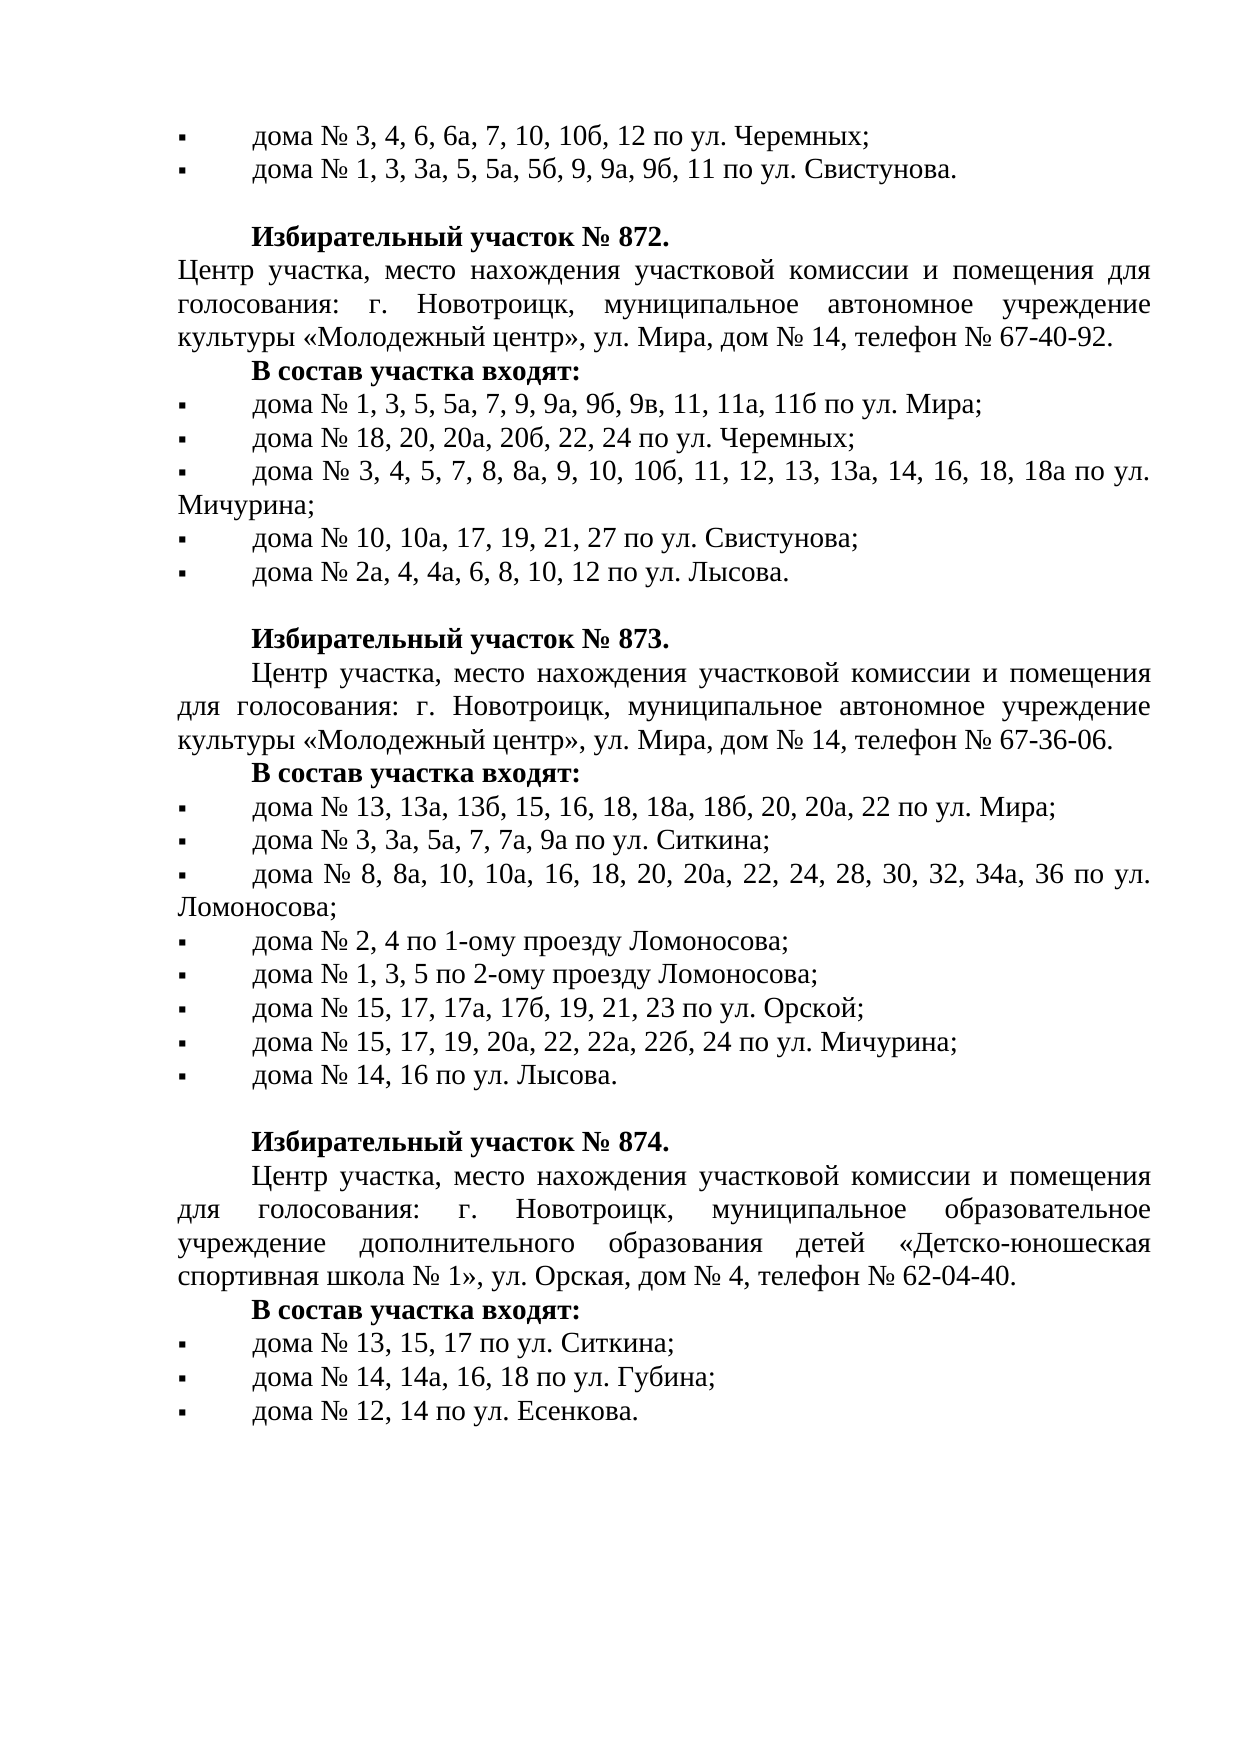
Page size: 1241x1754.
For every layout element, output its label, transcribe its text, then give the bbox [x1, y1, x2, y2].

list дома № 3, 4, 5, 7, 8, 8а, 9, 10, 10б, 11, 12, 13, 13а, 14, 16, 18, 18а по ул. Мичурина; [177, 453, 1152, 521]
list дома № 1, 3, 5 по 2-ому проезду Ломоносова; [177, 957, 1152, 990]
list дома № 15, 17, 17а, 17б, 19, 21, 23 по ул. Орской; [177, 990, 1152, 1024]
list дома № 1, 3, 5, 5а, 7, 9, 9а, 9б, 9в, 11, 11а, 11б по ул. Мира; [177, 386, 1152, 420]
list дома № 8, 8а, 10, 10а, 16, 18, 20, 20а, 22, 24, 28, 30, 32, 34а, 36 по ул. Ломоносова; [177, 856, 1152, 923]
subtitle Избирательный участок № 872. [177, 219, 1152, 252]
list дома № 3, 3а, 5а, 7, 7а, 9а по ул. Ситкина; [177, 822, 1152, 856]
text В состав участка входят: [177, 1292, 1152, 1326]
list дома № 1, 3, 3а, 5, 5а, 5б, 9, 9а, 9б, 11 по ул. Свистунова. [177, 152, 1152, 185]
subtitle Центр участка, место нахождения участковой комиссии и помещения для голосования: г. Новотроицк, муниципальное образовательное учреждение дополнительного образования детей «Детско-юношеская спортивная школа № 1», ул. Орская, дом № 4, телефон № 62-04-40. [177, 1158, 1152, 1292]
list дома № 13, 15, 17 по ул. Ситкина; [177, 1326, 1152, 1359]
list дома № 14, 16 по ул. Лысова. [177, 1057, 1152, 1091]
subtitle Избирательный участок № 874. [177, 1124, 1152, 1158]
subtitle Избирательный участок № 873. [177, 621, 1152, 655]
list дома № 15, 17, 19, 20а, 22, 22а, 22б, 24 по ул. Мичурина; [177, 1024, 1152, 1057]
list дома № 3, 4, 6, 6а, 7, 10, 10б, 12 по ул. Черемных; [177, 118, 1152, 152]
list дома № 2а, 4, 4а, 6, 8, 10, 12 по ул. Лысова. [177, 554, 1152, 588]
list дома № 13, 13а, 13б, 15, 16, 18, 18а, 18б, 20, 20а, 22 по ул. Мира; [177, 789, 1152, 822]
list дома № 10, 10а, 17, 19, 21, 27 по ул. Свистунова; [177, 521, 1152, 554]
text В состав участка входят: [177, 755, 1152, 789]
text В состав участка входят: [177, 353, 1152, 386]
list дома № 18, 20, 20а, 20б, 22, 24 по ул. Черемных; [177, 420, 1152, 453]
list дома № 2, 4 по 1-ому проезду Ломоносова; [177, 923, 1152, 957]
list дома № 14, 14а, 16, 18 по ул. Губина; [177, 1359, 1152, 1393]
subtitle Центр участка, место нахождения участковой комиссии и помещения для голосования: г. Новотроицк, муниципальное автономное учреждение культуры «Молодежный центр», ул. Мира, дом № 14, телефон № 67-40-92. [177, 252, 1152, 353]
list дома № 12, 14 по ул. Есенкова. [177, 1393, 1152, 1426]
subtitle Центр участка, место нахождения участковой комиссии и помещения для голосования: г. Новотроицк, муниципальное автономное учреждение культуры «Молодежный центр», ул. Мира, дом № 14, телефон № 67-36-06. [177, 655, 1152, 755]
